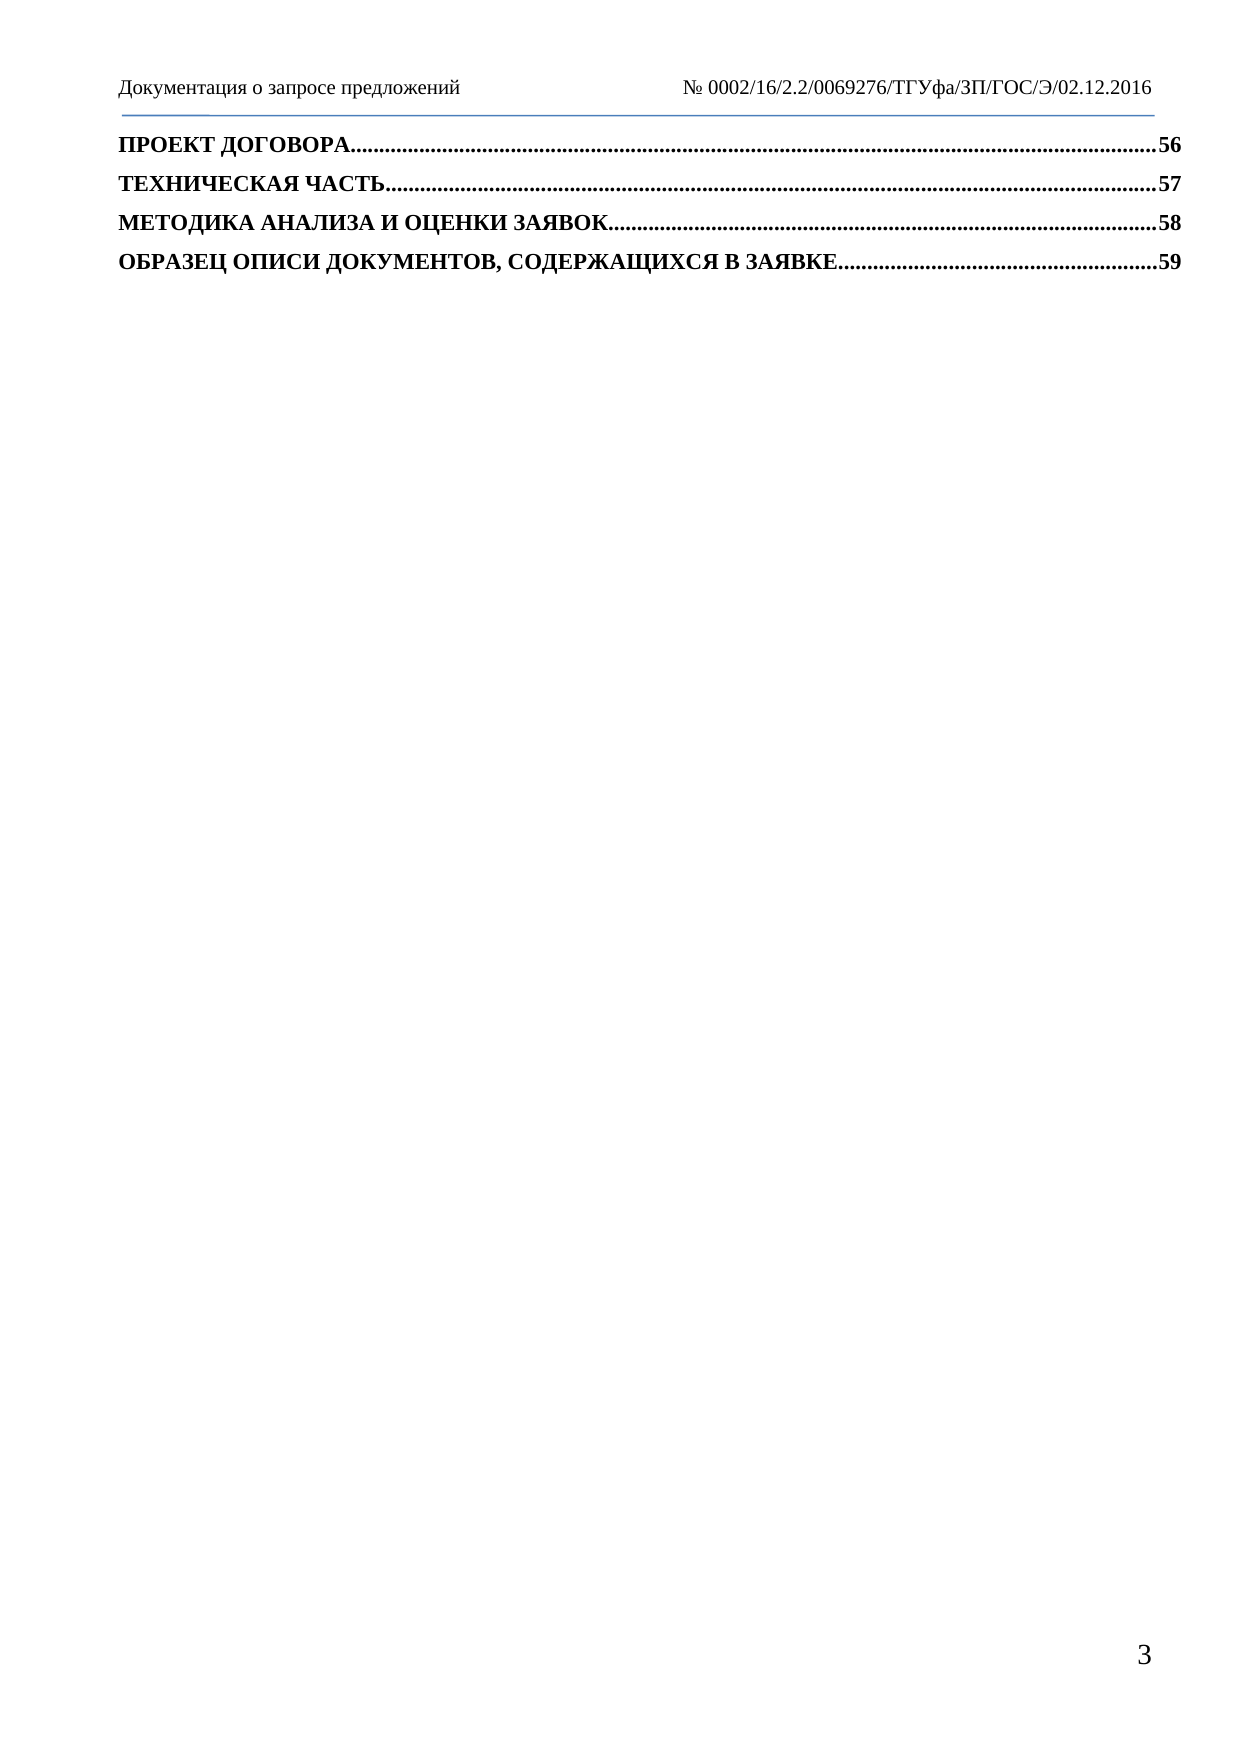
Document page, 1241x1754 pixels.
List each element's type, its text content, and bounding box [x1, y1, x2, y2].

text Проект договора 56 [118, 131, 1152, 157]
text Методика анализа и оценки Заявок. 58 [118, 209, 1152, 235]
text Техническая часть 57 [118, 170, 1152, 196]
text Образец описи документов, содержащихся в Заявке. 59 [118, 248, 1152, 274]
